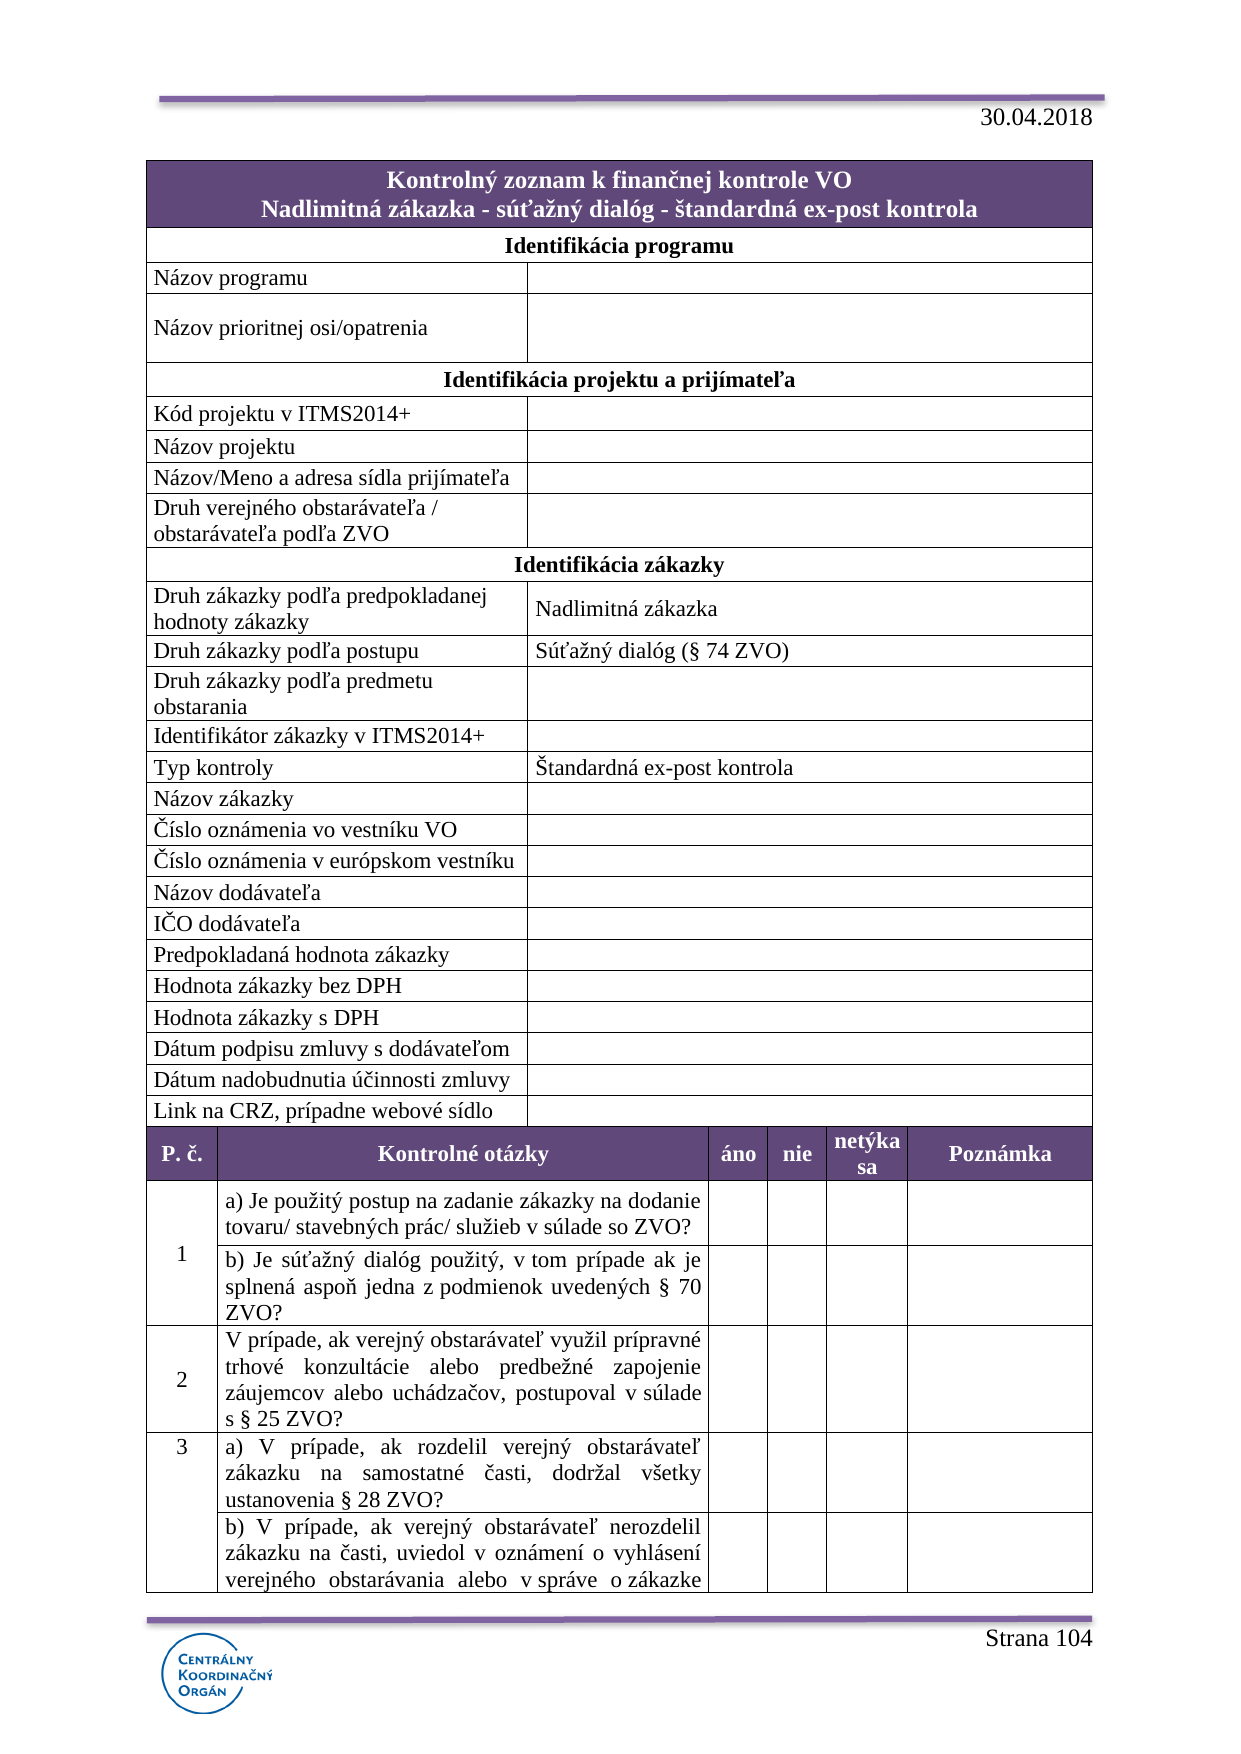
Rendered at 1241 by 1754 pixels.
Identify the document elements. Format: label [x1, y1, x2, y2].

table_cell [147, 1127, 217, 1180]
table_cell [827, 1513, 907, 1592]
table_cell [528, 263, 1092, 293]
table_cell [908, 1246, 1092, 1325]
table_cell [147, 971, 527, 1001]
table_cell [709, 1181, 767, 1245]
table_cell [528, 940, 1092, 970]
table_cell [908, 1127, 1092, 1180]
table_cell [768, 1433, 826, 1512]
picture [159, 1631, 272, 1713]
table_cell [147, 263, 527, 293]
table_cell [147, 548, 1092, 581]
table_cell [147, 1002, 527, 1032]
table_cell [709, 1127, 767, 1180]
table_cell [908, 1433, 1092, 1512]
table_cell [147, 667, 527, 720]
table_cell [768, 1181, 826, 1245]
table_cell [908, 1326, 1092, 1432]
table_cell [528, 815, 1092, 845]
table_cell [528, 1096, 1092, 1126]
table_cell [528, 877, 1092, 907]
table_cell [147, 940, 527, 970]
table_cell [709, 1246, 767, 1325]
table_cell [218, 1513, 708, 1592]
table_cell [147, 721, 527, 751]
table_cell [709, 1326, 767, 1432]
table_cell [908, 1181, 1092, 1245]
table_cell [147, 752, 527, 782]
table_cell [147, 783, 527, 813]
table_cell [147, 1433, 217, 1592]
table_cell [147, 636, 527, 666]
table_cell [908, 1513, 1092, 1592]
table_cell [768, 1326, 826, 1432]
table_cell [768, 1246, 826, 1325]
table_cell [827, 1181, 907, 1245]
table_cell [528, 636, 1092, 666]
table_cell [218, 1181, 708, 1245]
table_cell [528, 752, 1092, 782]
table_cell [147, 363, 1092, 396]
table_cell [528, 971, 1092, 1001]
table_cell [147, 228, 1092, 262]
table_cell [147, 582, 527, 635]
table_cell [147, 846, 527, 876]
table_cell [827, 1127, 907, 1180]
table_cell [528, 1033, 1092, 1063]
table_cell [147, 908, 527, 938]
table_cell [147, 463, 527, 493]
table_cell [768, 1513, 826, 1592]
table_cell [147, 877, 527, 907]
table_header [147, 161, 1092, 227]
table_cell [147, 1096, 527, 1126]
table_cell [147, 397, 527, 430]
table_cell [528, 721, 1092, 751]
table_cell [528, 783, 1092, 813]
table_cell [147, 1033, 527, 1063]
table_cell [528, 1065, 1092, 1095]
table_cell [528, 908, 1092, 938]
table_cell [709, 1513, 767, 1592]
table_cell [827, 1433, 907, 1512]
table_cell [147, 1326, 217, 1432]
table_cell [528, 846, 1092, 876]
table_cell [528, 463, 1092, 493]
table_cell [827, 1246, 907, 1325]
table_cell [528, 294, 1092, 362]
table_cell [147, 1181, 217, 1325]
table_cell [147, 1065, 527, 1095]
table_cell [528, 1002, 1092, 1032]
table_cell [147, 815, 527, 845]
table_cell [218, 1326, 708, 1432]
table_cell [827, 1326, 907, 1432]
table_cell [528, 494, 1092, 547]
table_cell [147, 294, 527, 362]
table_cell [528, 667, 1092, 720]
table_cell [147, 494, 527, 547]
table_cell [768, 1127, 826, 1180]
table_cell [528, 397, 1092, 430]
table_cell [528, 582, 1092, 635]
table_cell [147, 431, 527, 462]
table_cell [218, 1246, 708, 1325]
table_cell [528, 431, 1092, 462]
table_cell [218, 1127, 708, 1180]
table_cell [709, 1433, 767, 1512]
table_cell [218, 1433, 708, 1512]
